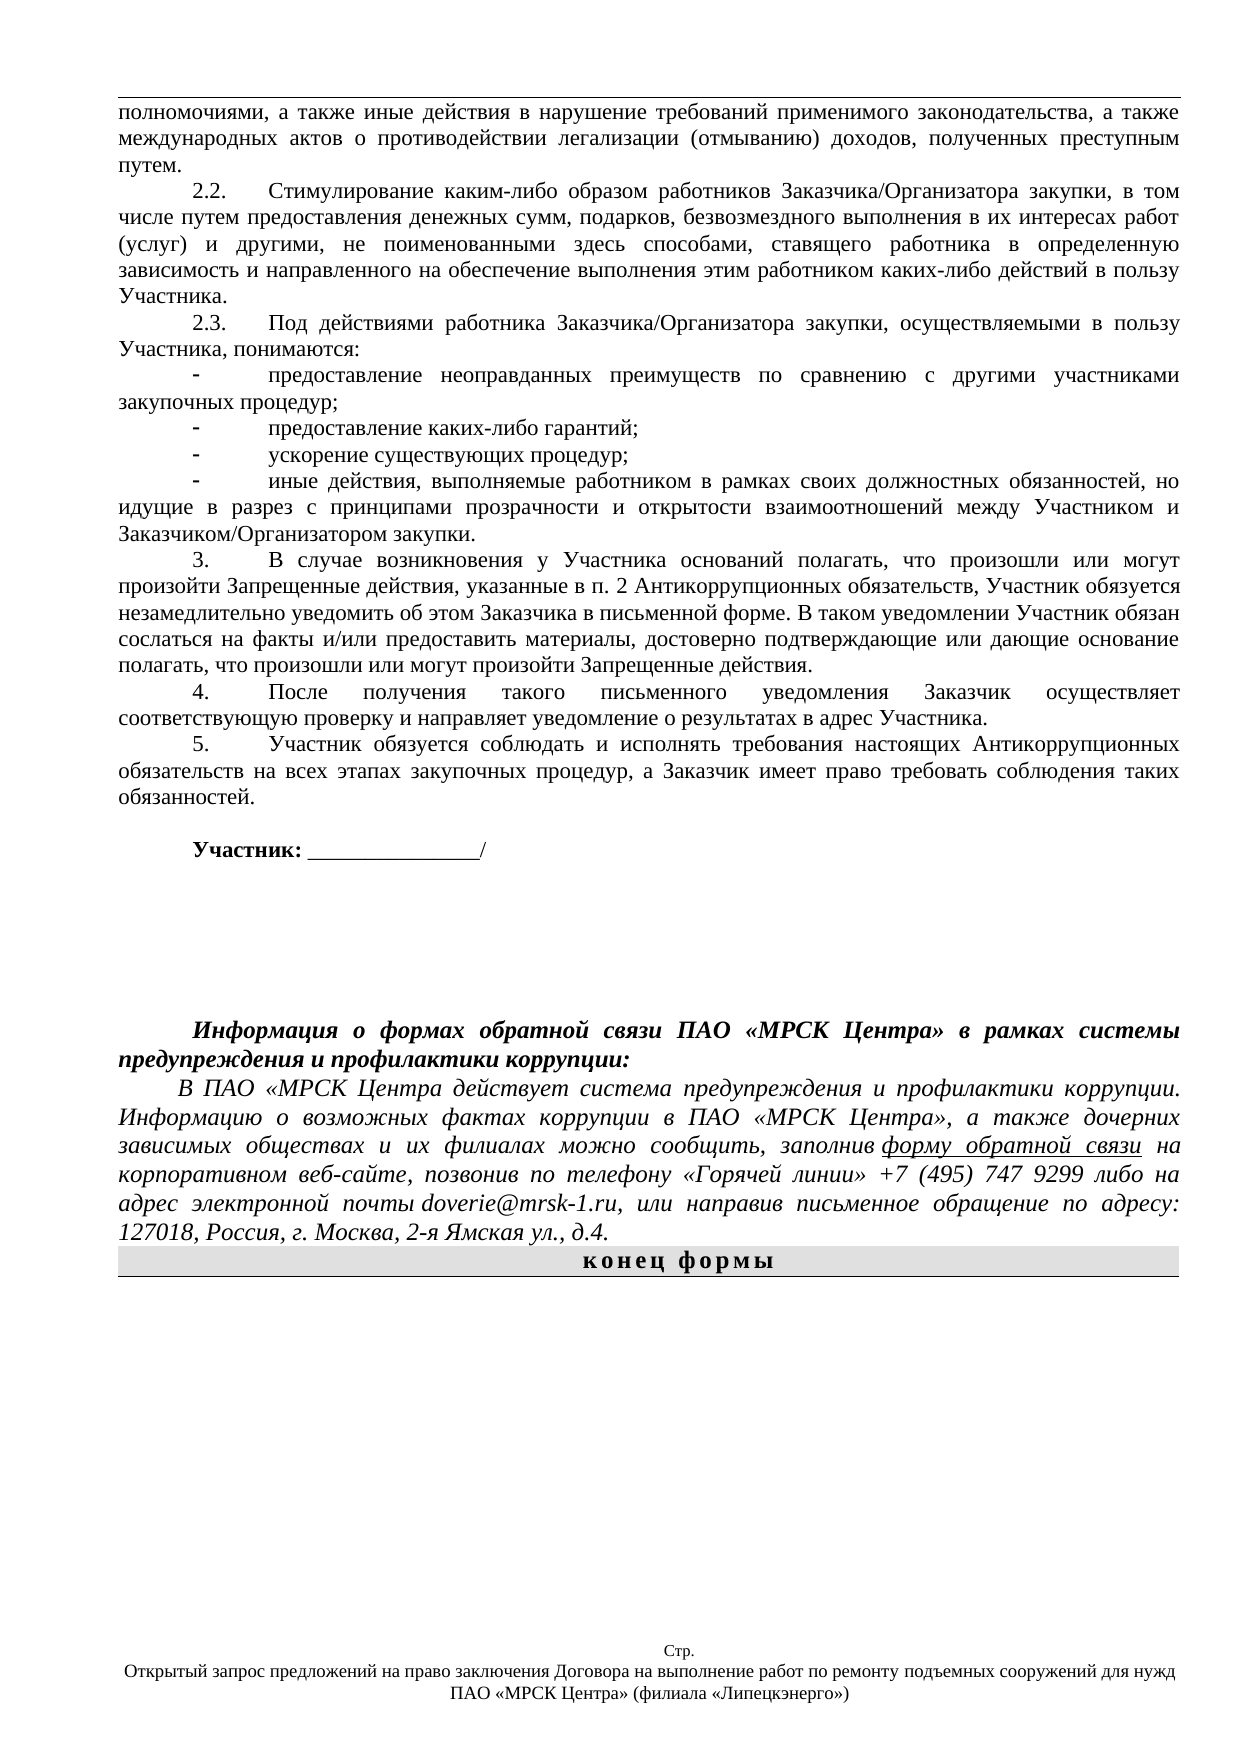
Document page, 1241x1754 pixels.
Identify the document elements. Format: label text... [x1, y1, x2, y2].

list иные действия, выполняемые работником в рамках своих должностных обязанностей, но идущие в разрез с принципами прозрачности и открытости взаимоотношений между Участником и Заказчиком/Организатором закупки. [118, 467, 1181, 546]
list ускорение существующих процедур; [118, 441, 1181, 467]
list предоставление каких-либо гарантий; [118, 414, 1181, 441]
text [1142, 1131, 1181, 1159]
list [118, 98, 1181, 177]
text В ПАО «МРСК Центра действует система предупреждения и профилактики коррупции. Информацию о возможных фактах коррупции в ПАО «МРСК Центра», а также дочерних зависимых обществах и их филиалах можно сообщить, заполнив форму обратной связи на корпоративном веб-сайте, позвонив по телефону «Горячей линии» +7 (495) 747 9299 либо на адрес электронной почты doverie@mrsk-1.ru, или направив письменное обращение по адресу: 127018, Россия, г. Москва, 2-я Ямская ул., д.4. [415, 1188, 1181, 1246]
text Информация о формах обратной связи ПАО «МРСК Центра» в рамках системы предупреждения и профилактики коррупции: [118, 1016, 1181, 1073]
text В ПАО «МРСК Центра действует система предупреждения и профилактики коррупции. Информацию о возможных фактах коррупции в ПАО «МРСК Центра», а также дочерних зависимых обществах и их филиалах можно сообщить, заполнив форму обратной связи на корпоративном веб-сайте, позвонив по телефону «Горячей линии» +7 (495) 747 9299 либо на адрес электронной почты doverie@mrsk-1.ru, или направив письменное обращение по адресу: 127018, Россия, г. Москва, 2-я Ямская ул., д.4. [118, 1073, 1181, 1102]
text Участник: _______________/ [118, 836, 1181, 862]
list Cтимулирование каким-либо образом работников Заказчика/Организатора закупки, в том числе путем предоставления денежных сумм, подарков, безвозмездного выполнения в их интересах работ (услуг) и другими, не поименованными здесь способами, ставящего работника в определенную зависимость и направленного на обеспечение выполнения этим работником каких-либо действий в пользу Участника. [118, 177, 1181, 309]
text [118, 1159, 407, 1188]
list Участник обязуется соблюдать и исполнять требования настоящих Антикоррупционных обязательств на всех этапах закупочных процедур, а Заказчик имеет право требовать соблюдения таких обязанностей. [118, 731, 1181, 809]
list предоставление неоправданных преимуществ по сравнению с другими участниками закупочных процедур; [118, 362, 1181, 414]
list Под действиями работника Заказчика/Организатора закупки, осуществляемыми в пользу Участника, понимаются: [118, 309, 1181, 362]
list После получения такого письменного уведомления Заказчик осуществляет соответствующую проверку и направляет уведомление о результатах в адрес Участника. [118, 678, 1181, 731]
text конец формы [118, 1246, 1179, 1276]
list В случае возникновения у Участника оснований полагать, что произошли или могут произойти Запрещенные действия, указанные в п. 2 Антикоррупционных обязательств, Участник обязуется незамедлительно уведомить об этом Заказчика в письменной форме. В таком уведомлении Участник обязан сослаться на факты и/или предоставить материалы, достоверно подтверждающие или дающие основание полагать, что произошли или могут произойти Запрещенные действия. [118, 546, 1181, 678]
